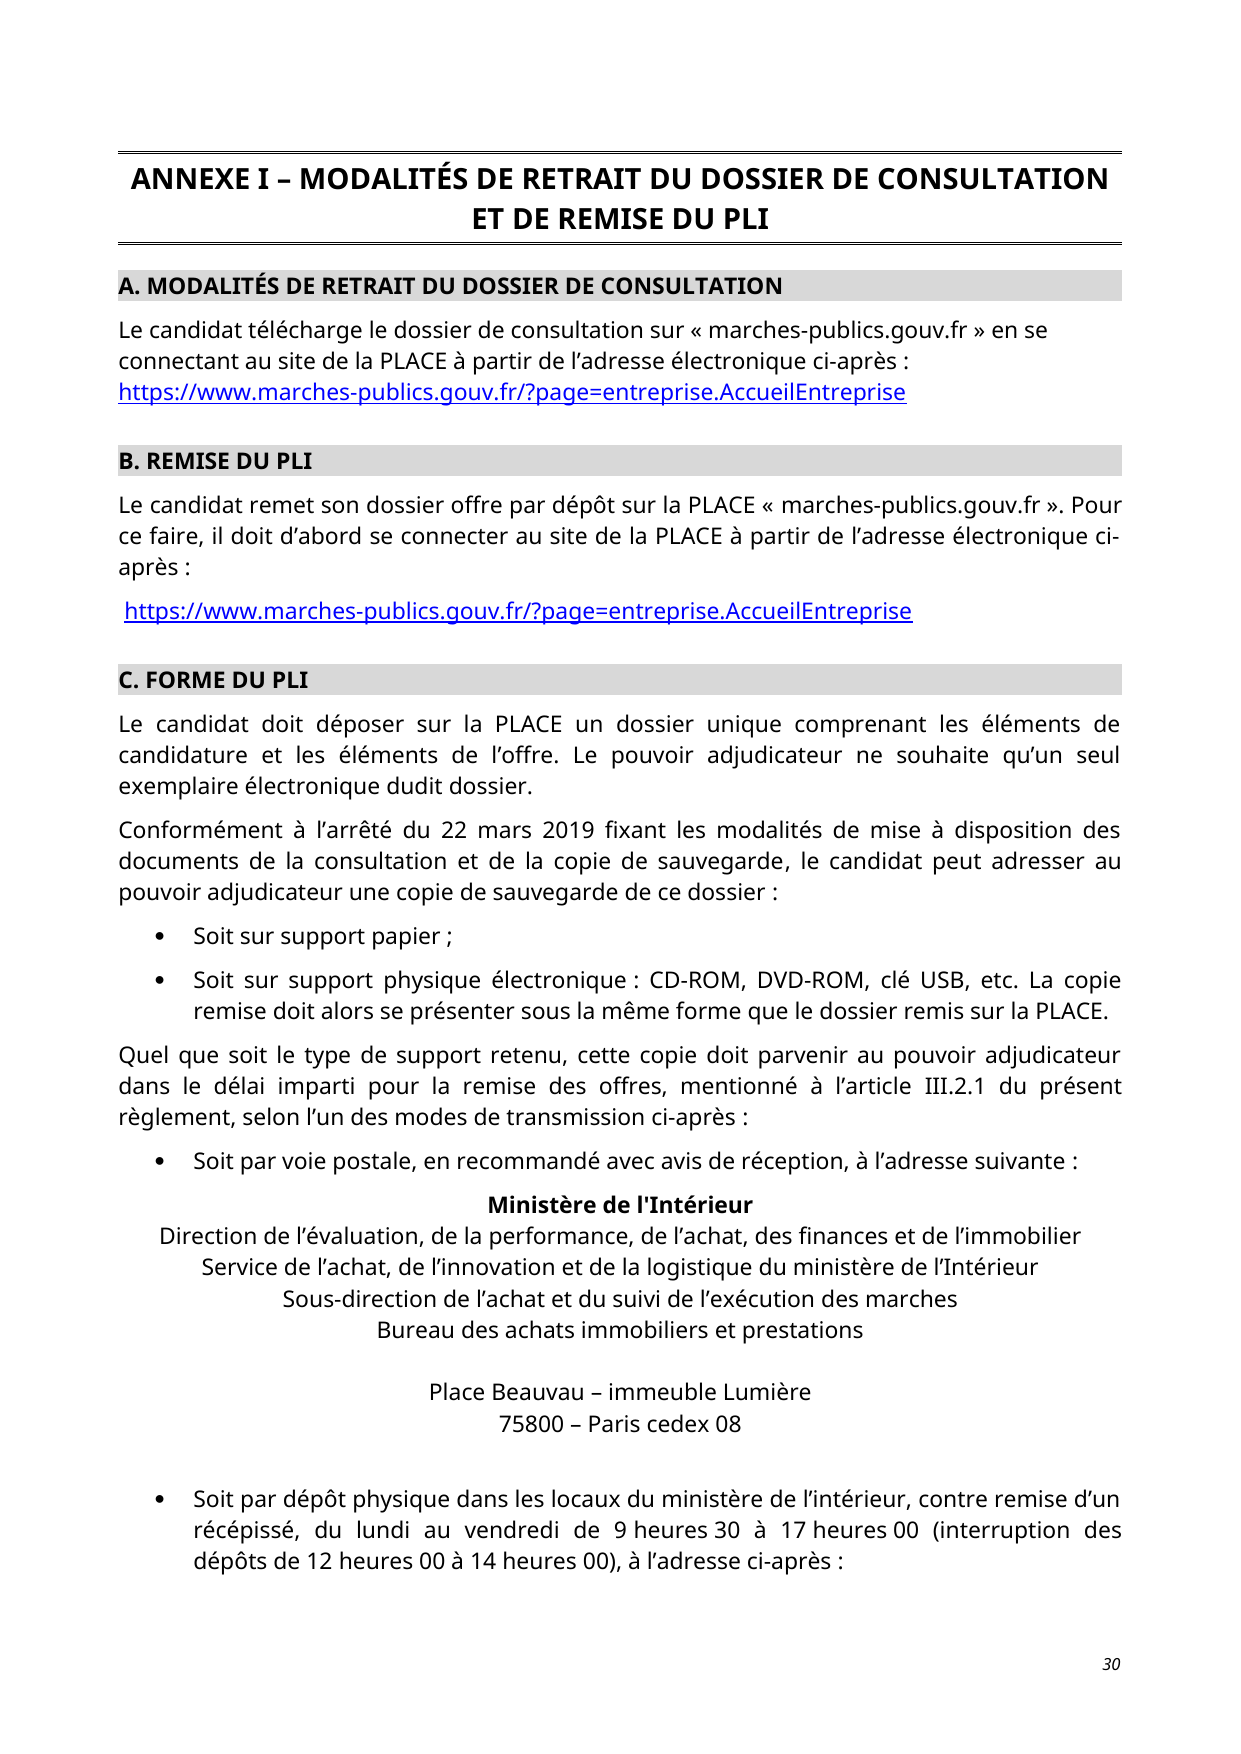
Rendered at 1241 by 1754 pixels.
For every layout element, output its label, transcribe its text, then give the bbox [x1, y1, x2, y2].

text Place Beauvau – immeuble Lumière [118, 1376, 1122, 1408]
text https://www.marches-publics.gouv.fr/?page=entreprise.AccueilEntreprise [118, 595, 1122, 626]
text 75800 – Paris cedex 08 [118, 1408, 1122, 1439]
list Soit par dépôt physique dans les locaux du ministère de l’intérieur, contre remise d’un récépissé, du lundi au vendredi de 9 heures 30 à 17 heures 00 (interruption des dépôts de 12 heures 00 à 14 heures 00), à l’adresse ci-après : [156, 1483, 1122, 1576]
text Direction de l’évaluation, de la performance, de l’achat, des finances et de l’immobilier [118, 1220, 1122, 1251]
text Conformément à l’arrêté du 22 mars 2019 fixant les modalités de mise à disposition des documents de la consultation et de la copie de sauvegarde, le candidat peut adresser au pouvoir adjudicateur une copie de sauvegarde de ce dossier : [118, 814, 1122, 908]
list Soit sur support physique électronique : CD-ROM, DVD-ROM, clé USB, etc. La copie remise doit alors se présenter sous la même forme que le dossier remis sur la PLACE. [156, 964, 1122, 1026]
text Quel que soit le type de support retenu, cette copie doit parvenir au pouvoir adjudicateur dans le délai imparti pour la remise des offres, mentionné à l’article III.2.1 du présent règlement, selon l’un des modes de transmission ci-après : [118, 1039, 1122, 1133]
subtitle B. Remise du pli [118, 445, 1122, 476]
text Service de l’achat, de l’innovation et de la logistique du ministère de l’Intérieur [118, 1251, 1122, 1283]
text Ministère de l'Intérieur [118, 1189, 1122, 1220]
subtitle C. Forme du pli [118, 664, 1122, 695]
list Soit par voie postale, en recommandé avec avis de réception, à l’adresse suivante : [156, 1145, 1122, 1176]
list Soit sur support papier ; [156, 920, 1122, 951]
text Le candidat télécharge le dossier de consultation sur « marches-publics.gouv.fr » en se connectant au site de la PLACE à partir de l’adresse électronique ci-après : https://www.marches-publics.gouv.fr/?page=entreprise.AccueilEntreprise [118, 314, 1122, 408]
subtitle ANNEXE I – Modalités de retrait du dossier de consultation et de remise du pli [118, 154, 1122, 242]
text Le candidat remet son dossier offre par dépôt sur la PLACE « marches-publics.gouv.fr ». Pour ce faire, il doit d’abord se connecter au site de la PLACE à partir de l’adresse électronique ci-après : [118, 489, 1122, 583]
text Bureau des achats immobiliers et prestations [118, 1314, 1122, 1345]
subtitle A. Modalités de retrait du dossier de consultation [118, 270, 1122, 301]
text Le candidat doit déposer sur la PLACE un dossier unique comprenant les éléments de candidature et les éléments de l’offre. Le pouvoir adjudicateur ne souhaite qu’un seul exemplaire électronique dudit dossier. [118, 708, 1122, 801]
text Sous-direction de l’achat et du suivi de l’exécution des marches [118, 1283, 1122, 1314]
